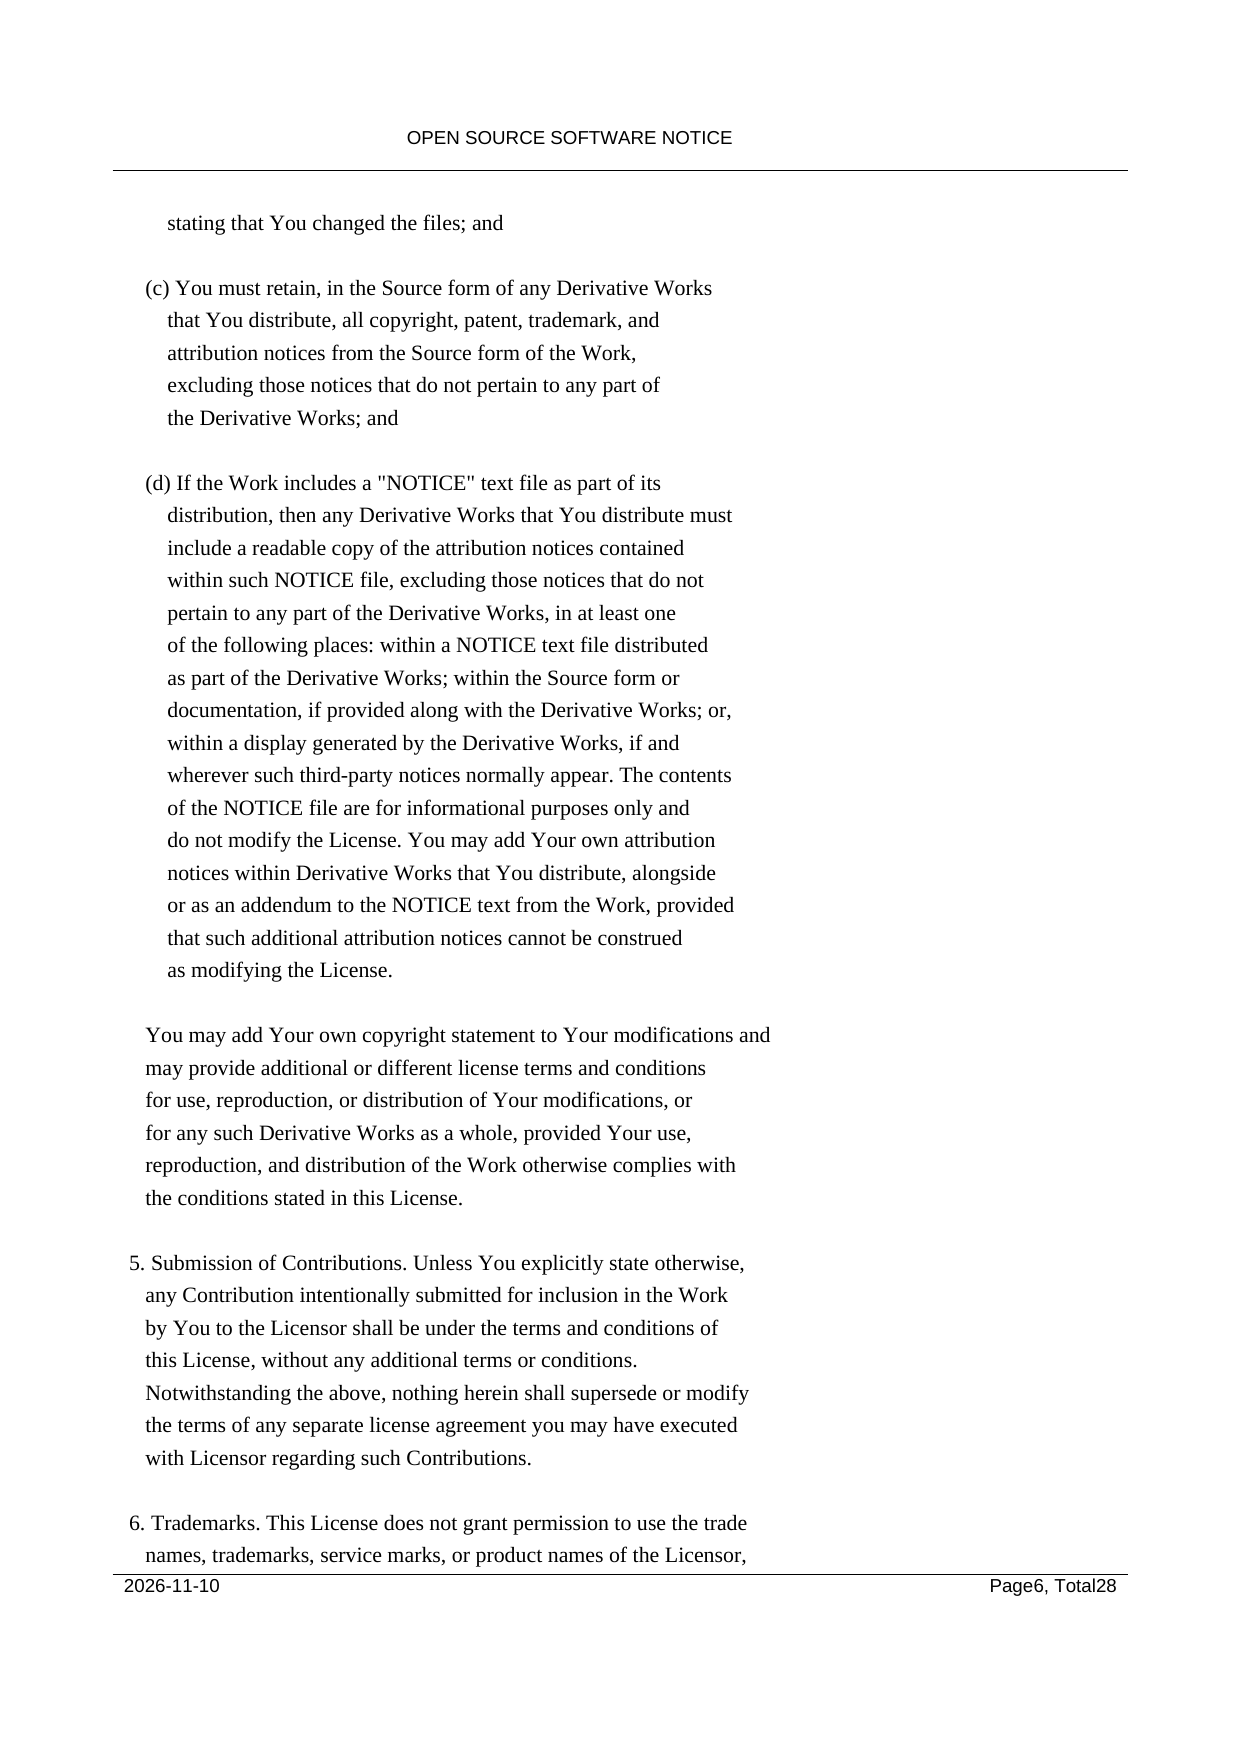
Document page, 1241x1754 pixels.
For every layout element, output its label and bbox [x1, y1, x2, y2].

text [112, 206, 1128, 1571]
